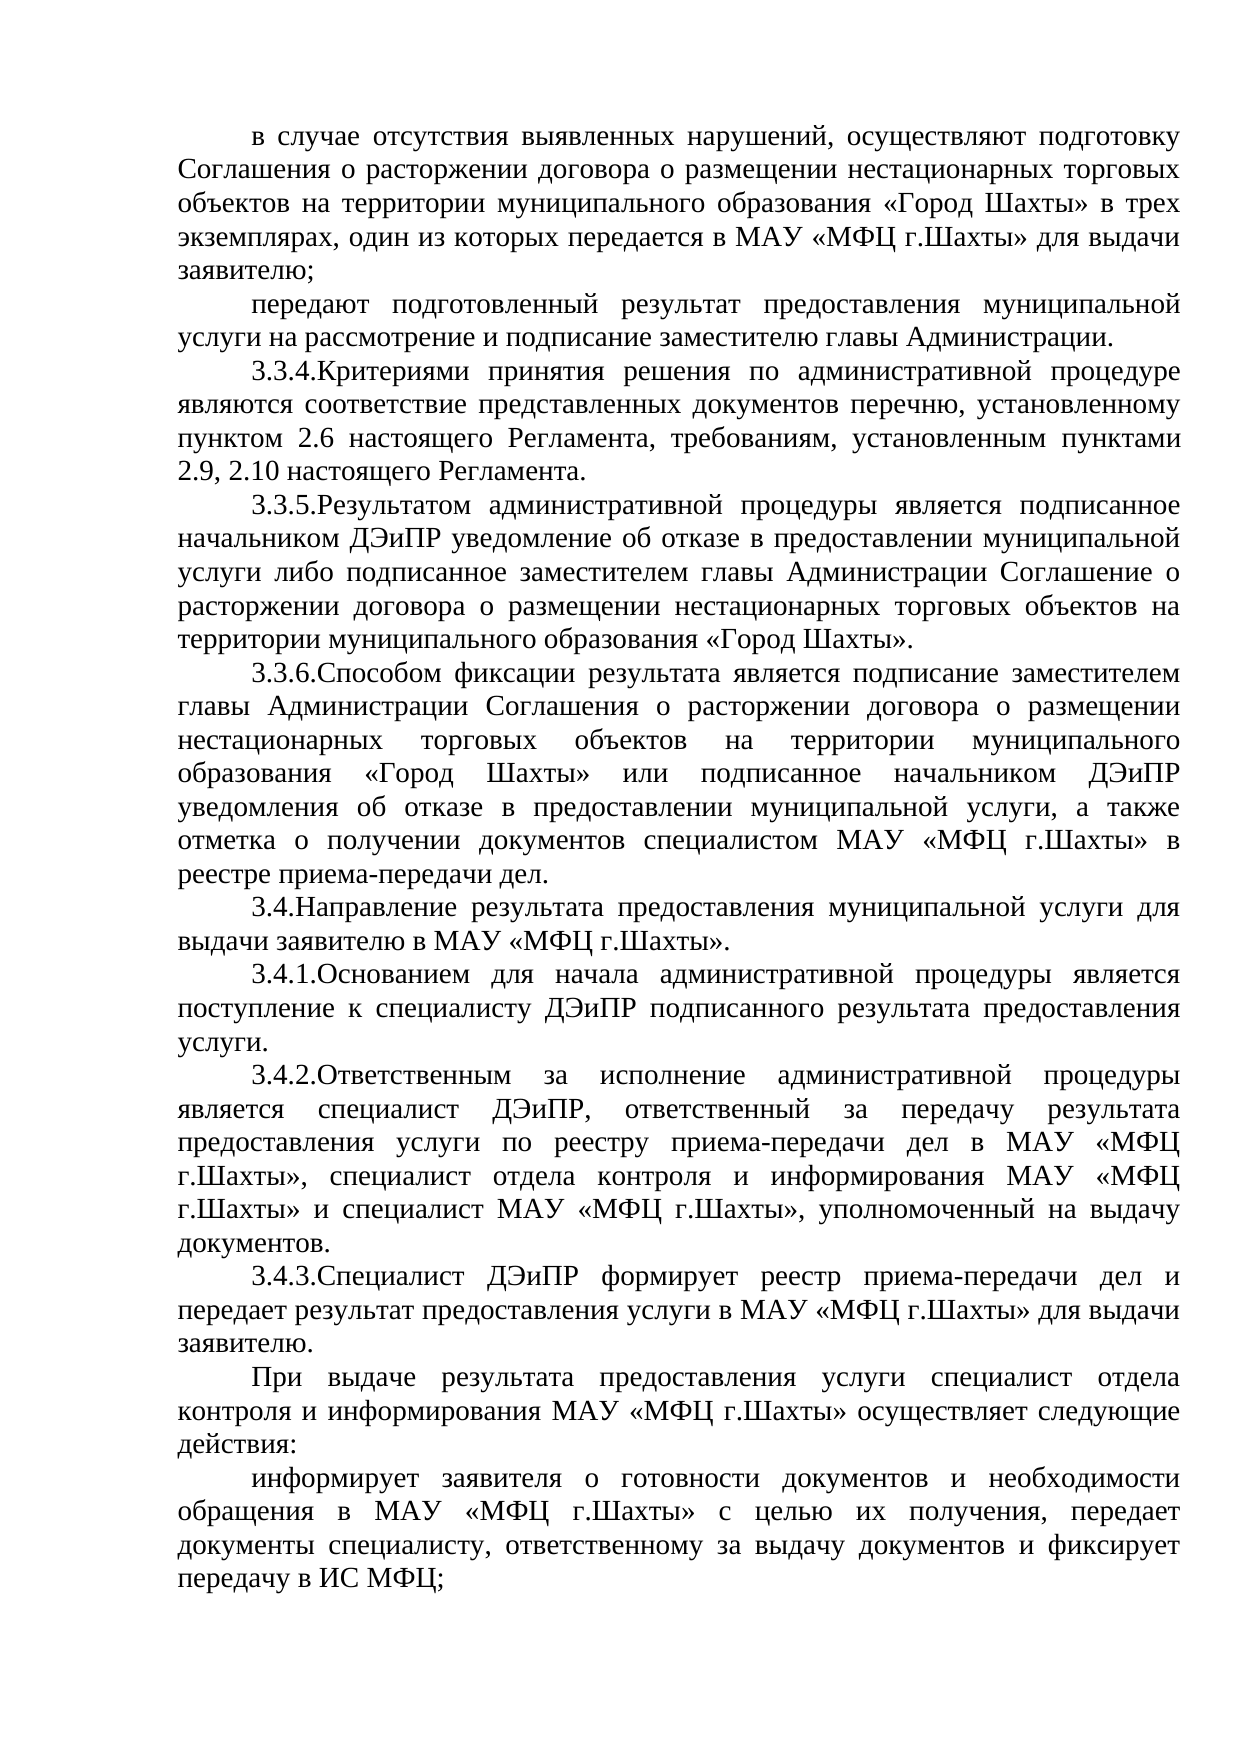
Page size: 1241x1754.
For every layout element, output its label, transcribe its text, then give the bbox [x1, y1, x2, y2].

text 3.4.1.Основанием для начала административной процедуры является поступление к специалисту ДЭиПР подписанного результата предоставления услуги. [177, 957, 1181, 1057]
text информирует заявителя о готовности документов и необходимости обращения в МАУ «МФЦ г.Шахты» с целью их получения, передает документы специалисту, ответственному за выдачу документов и фиксирует передачу в ИС МФЦ; [177, 1460, 1181, 1594]
text 3.4.3.Специалист ДЭиПР формирует реестр приема-передачи дел и передает результат предоставления услуги в МАУ «МФЦ г.Шахты» для выдачи заявителю. [177, 1258, 1181, 1359]
text При выдаче результата предоставления услуги специалист отдела контроля и информирования МАУ «МФЦ г.Шахты» осуществляет следующие действия: [177, 1359, 1181, 1460]
text 3.4.2.Ответственным за исполнение административной процедуры является специалист ДЭиПР, ответственный за передачу результата предоставления услуги по реестру приема-передачи дел в МАУ «МФЦ г.Шахты», специалист отдела контроля и информирования МАУ «МФЦ г.Шахты» и специалист МАУ «МФЦ г.Шахты», уполномоченный на выдачу документов. [177, 1057, 1181, 1258]
text 3.3.6.Способом фиксации результата является подписание заместителем главы Администрации Соглашения о расторжении договора о размещении нестационарных торговых объектов на территории муниципального образования «Город Шахты» или подписанное начальником ДЭиПР уведомления об отказе в предоставлении муниципальной услуги, а также отметка о получении документов специалистом МАУ «МФЦ г.Шахты» в реестре приема-передачи дел. [177, 655, 1181, 889]
text 3.4.Направление результата предоставления муниципальной услуги для выдачи заявителю в МАУ «МФЦ г.Шахты». [177, 889, 1181, 957]
text 3.3.4.Критериями принятия решения по административной процедуре являются соответствие представленных документов перечню, установленному пунктом 2.6 настоящего Регламента, требованиям, установленным пунктами 2.9, 2.10 настоящего Регламента. [177, 353, 1181, 487]
text 3.3.5.Результатом административной процедуры является подписанное начальником ДЭиПР уведомление об отказе в предоставлении муниципальной услуги либо подписанное заместителем главы Администрации Соглашение о расторжении договора о размещении нестационарных торговых объектов на территории муниципального образования «Город Шахты». [177, 487, 1181, 655]
text передают подготовленный результат предоставления муниципальной услуги на рассмотрение и подписание заместителю главы Администрации. [177, 286, 1181, 353]
text в случае отсутствия выявленных нарушений, осуществляют подготовку Соглашения о расторжении договора о размещении нестационарных торговых объектов на территории муниципального образования «Город Шахты» в трех экземплярах, один из которых передается в МАУ «МФЦ г.Шахты» для выдачи заявителю; [177, 118, 1181, 286]
